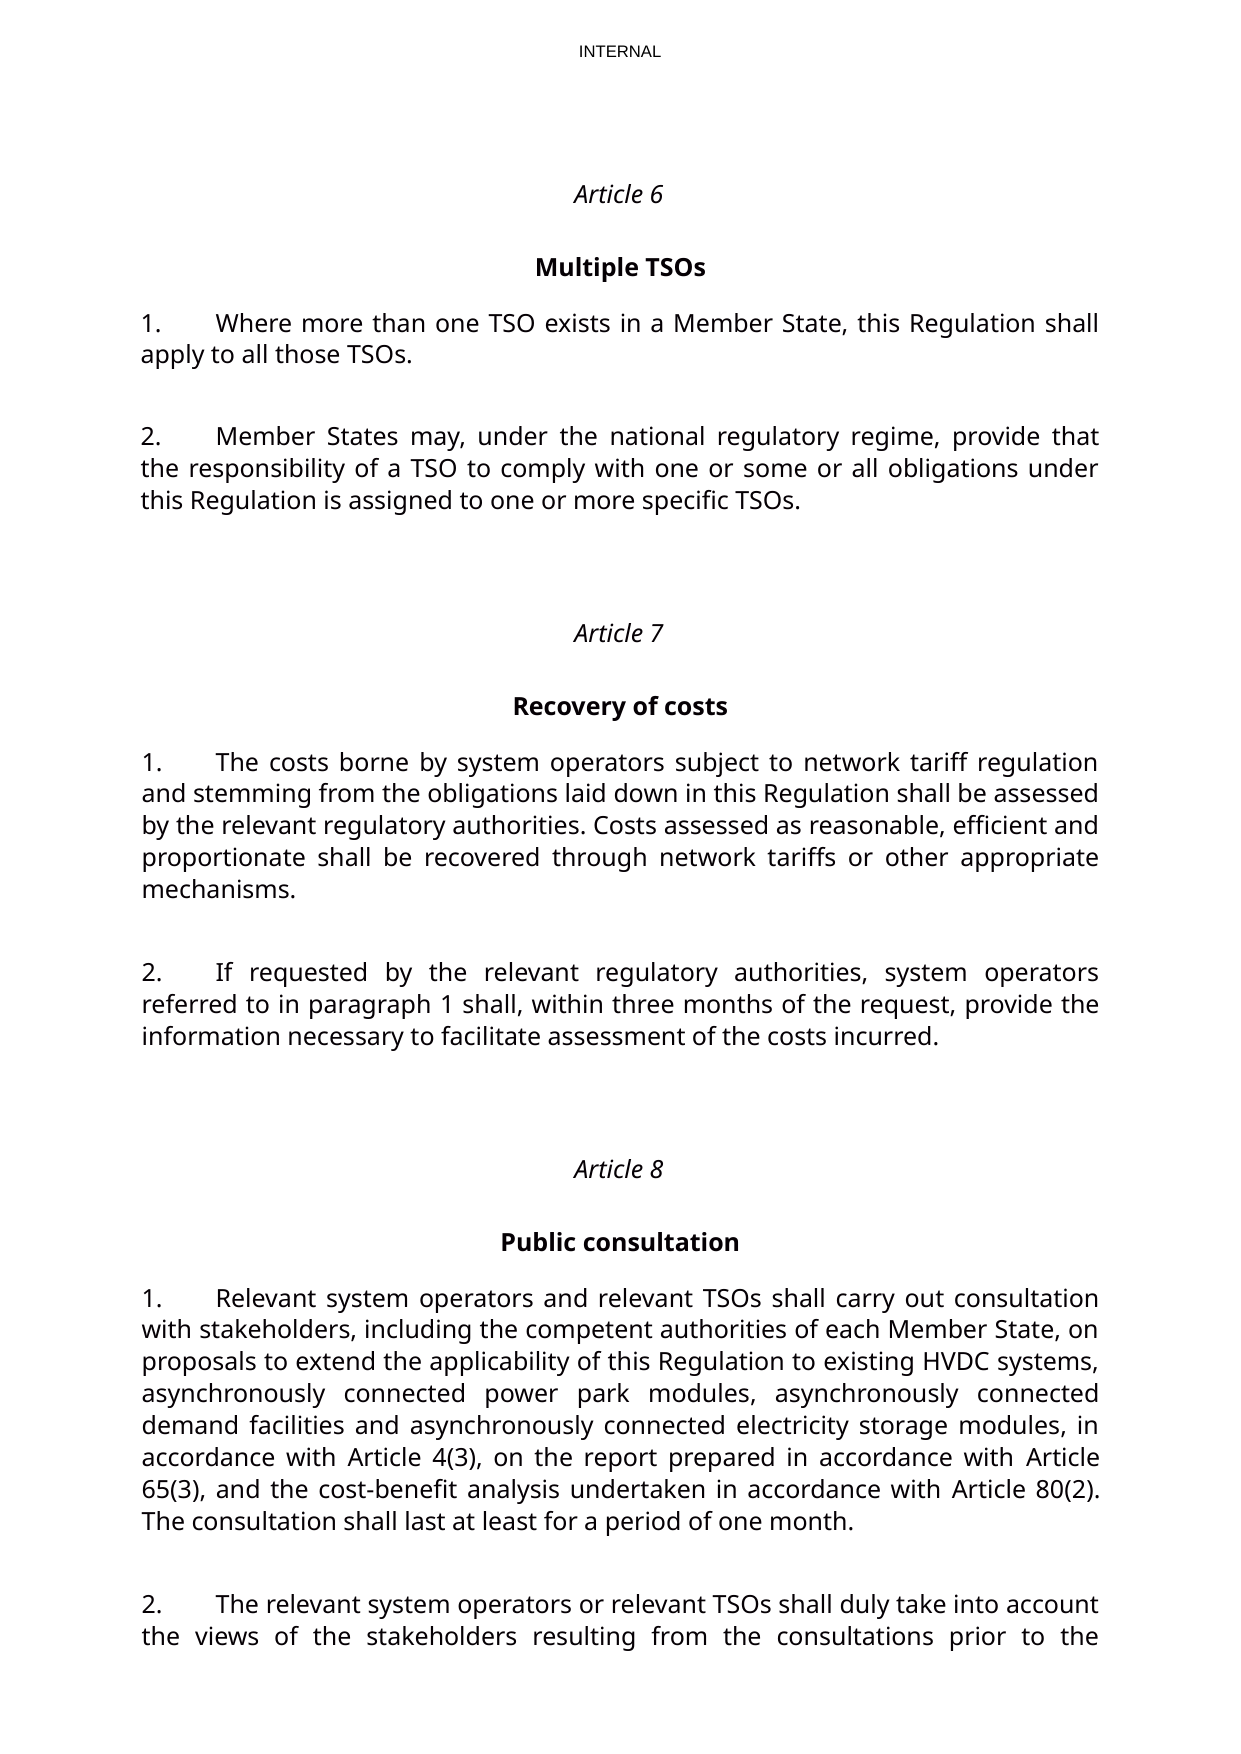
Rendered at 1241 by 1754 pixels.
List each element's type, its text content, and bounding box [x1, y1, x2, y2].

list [141, 1588, 1100, 1652]
subtitle Article 6 [140, 176, 1100, 210]
text Recovery of costs [140, 690, 1100, 722]
list Member States may, under the national regulatory regime, provide that the responsibility of a TSO to comply with one or some or all obligations under this Regulation is assigned to one or more specific TSOs. [140, 420, 1100, 516]
subtitle Article 8 [140, 1151, 1100, 1185]
text Multiple TSOs [140, 251, 1100, 283]
text Public consultation [140, 1226, 1100, 1258]
subtitle Article 7 [140, 615, 1100, 649]
list Relevant system operators and relevant TSOs shall carry out consultation with stakeholders, including the competent authorities of each Member State, on proposals to extend the applicability of this Regulation to existing HVDC systems, asynchronously connected power park modules, asynchronously connected demand facilities and asynchronously connected electricity storage modules, in accordance with Article 4(3), on the report prepared in accordance with Article 65(3), and the cost-benefit analysis undertaken in accordance with Article 80(2). The consultation shall last at least for a period of one month. [141, 1281, 1100, 1538]
list If requested by the relevant regulatory authorities, system operators referred to in paragraph 1 shall, within three months of the request, provide the information necessary to facilitate assessment of the costs incurred. [141, 956, 1100, 1052]
list The costs borne by system operators subject to network tariff regulation and stemming from the obligations laid down in this Regulation shall be assessed by the relevant regulatory authorities. Costs assessed as reasonable, efficient and proportionate shall be recovered through network tariffs or other appropriate mechanisms. [141, 746, 1100, 906]
list Where more than one TSO exists in a Member State, this Regulation shall apply to all those TSOs. [140, 307, 1100, 371]
